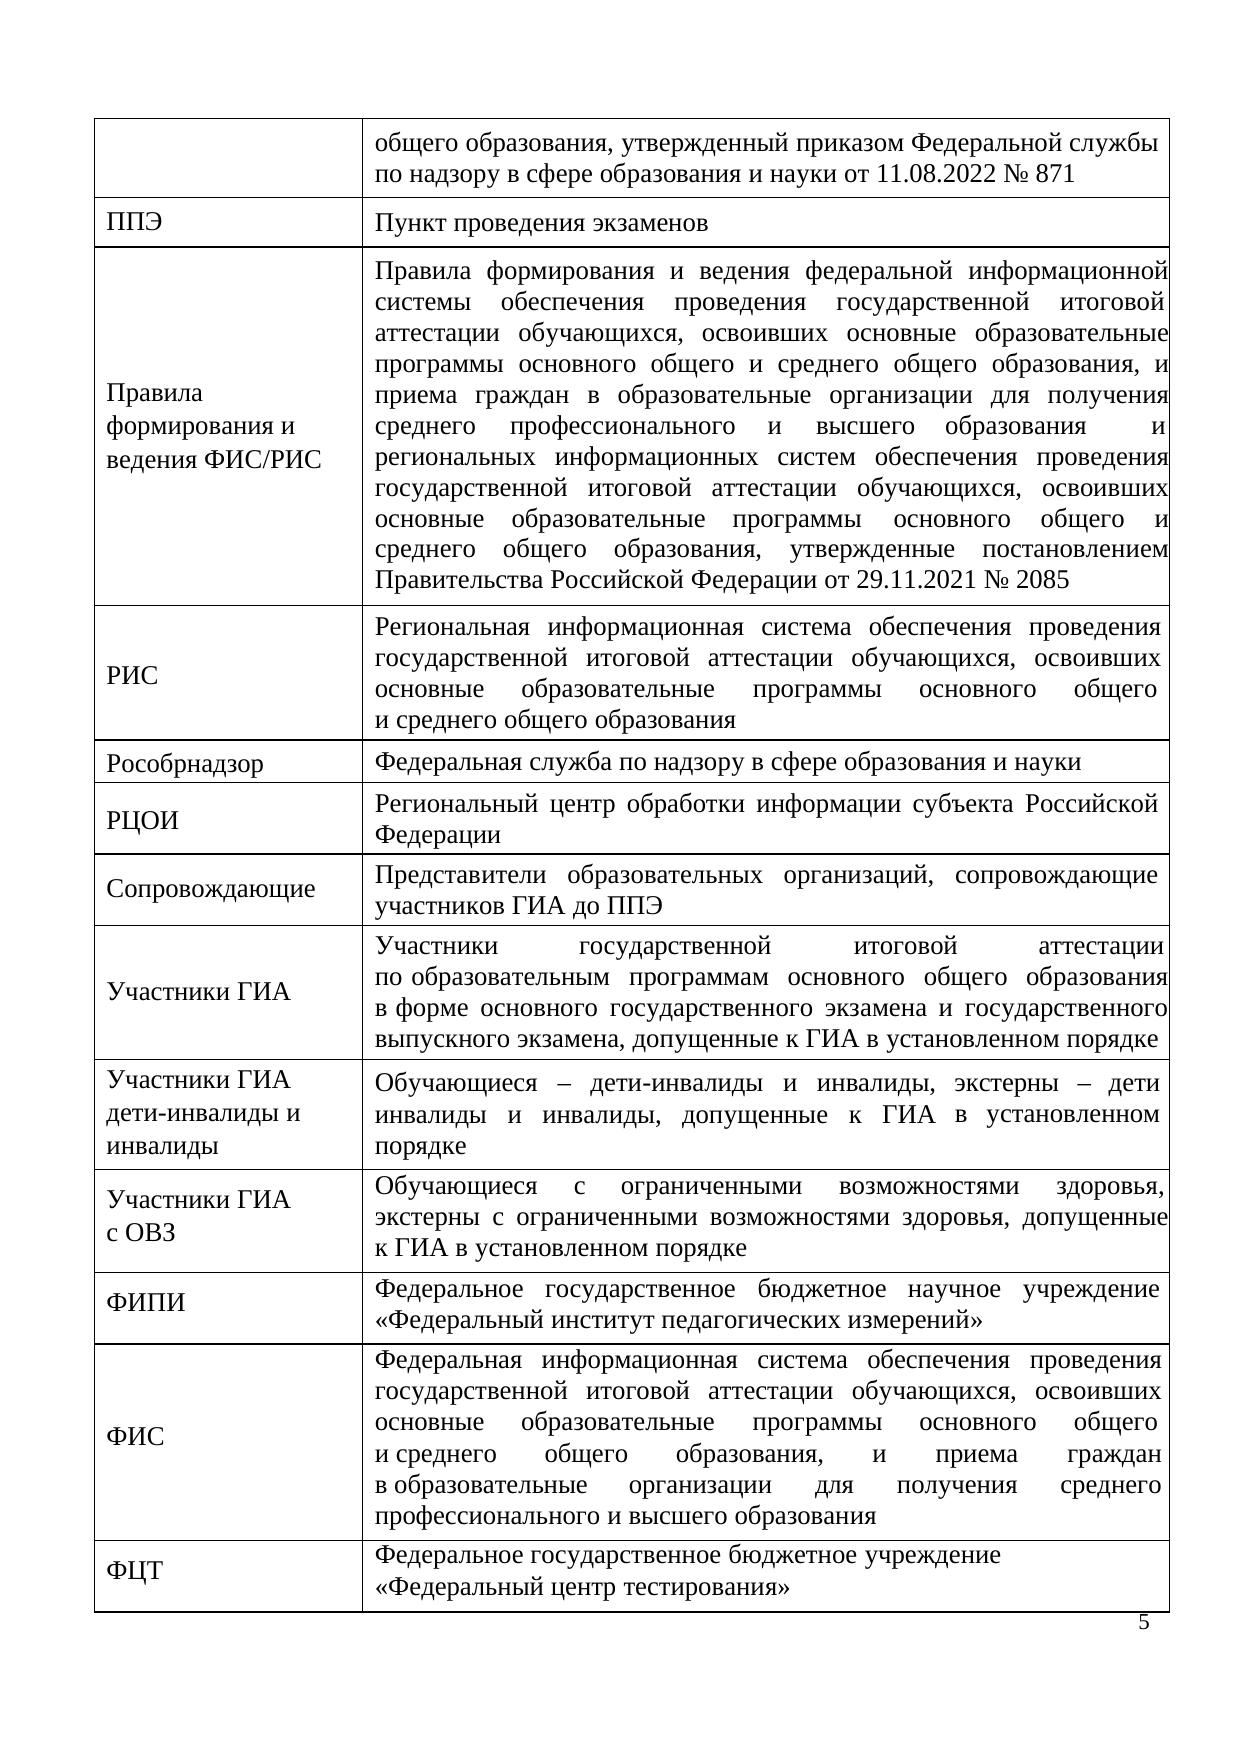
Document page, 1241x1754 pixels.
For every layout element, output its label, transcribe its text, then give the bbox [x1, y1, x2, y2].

text Федеральная служба по надзору в сфере образования и науки [374, 745, 1169, 776]
text Пункт проведения экзаменов [374, 206, 1169, 237]
text ППЭ [106, 205, 326, 236]
text ФИПИ [106, 1286, 188, 1317]
text ФИС [106, 1420, 167, 1451]
text Правила формирования и ведения ФИС/РИС [106, 376, 331, 474]
text Рособрнадзор [106, 747, 326, 778]
text Участники государственной итоговой аттестации по образовательным программам основного общего образования в форме основного государственного экзамена и государственного выпускного экзамена, допущенные к ГИА в установленном порядке [374, 930, 1168, 1053]
text Представители образовательных организаций, сопровождающие участников ГИА до ППЭ [374, 858, 1173, 920]
text Обучающиеся с ограниченными возможностями здоровья, экстерны с ограниченными возможностями здоровья, допущенные к ГИА в установленном порядке [374, 1169, 1169, 1262]
text Федеральное государственное бюджетное научное учреждение «Федеральный институт педагогических измерений» [374, 1272, 1173, 1334]
text Обучающиеся – дети-инвалиды и инвалиды, инвалиды и инвалиды, допущенные к ГИА порядке [374, 1067, 936, 1160]
text Федеральное государственное бюджетное учреждение «Федеральный центр тестирования» [374, 1539, 1014, 1601]
text Региональный центр обработки информации субъекта Российской Федерации [374, 787, 1173, 849]
text Участники ГИА [106, 975, 295, 1006]
text ФЦТ [106, 1554, 167, 1585]
text РЦОИ [106, 804, 326, 835]
text Правила формирования и ведения федеральной информационной системы обеспечения проведения государственной итоговой аттестации обучающихся, освоивших основные образовательные программы основного общего и среднего общего образования, и приема граждан в образовательные организации для получения среднего профессионального и высшего образования и региональных информационных систем обеспечения проведения государственной итоговой аттестации обучающихся, освоивших основные образовательные программы основного общего и среднего общего образования, утвержденные постановлением Правительства Российской Федерации от 29.11.2021 № 2085 [374, 254, 1169, 595]
text Федеральная информационная система обеспечения проведения государственной итоговой аттестации обучающихся, освоивших основные образовательные программы основного общего и среднего общего образования, и приема граждан в образовательные организации для получения среднего профессионального и высшего образования [374, 1343, 1162, 1530]
text Участники ГИА дети-инвалиды и инвалиды [106, 1063, 309, 1160]
text Участники ГИА с ОВЗ [106, 1183, 299, 1247]
text общего образования, утвержденный приказом Федеральной службы по надзору в сфере образования и науки от 11.08.2022 № 871 [374, 127, 1173, 188]
text Региональная информационная система обеспечения проведения государственной итоговой аттестации обучающихся, освоивших основные образовательные программы основного общего и среднего общего образования [374, 611, 1161, 734]
text экстерны – дети в установленном [945, 1067, 1160, 1128]
text 5 [1138, 1608, 1169, 1634]
text Сопровождающие [106, 872, 320, 904]
text РИС [106, 659, 326, 690]
